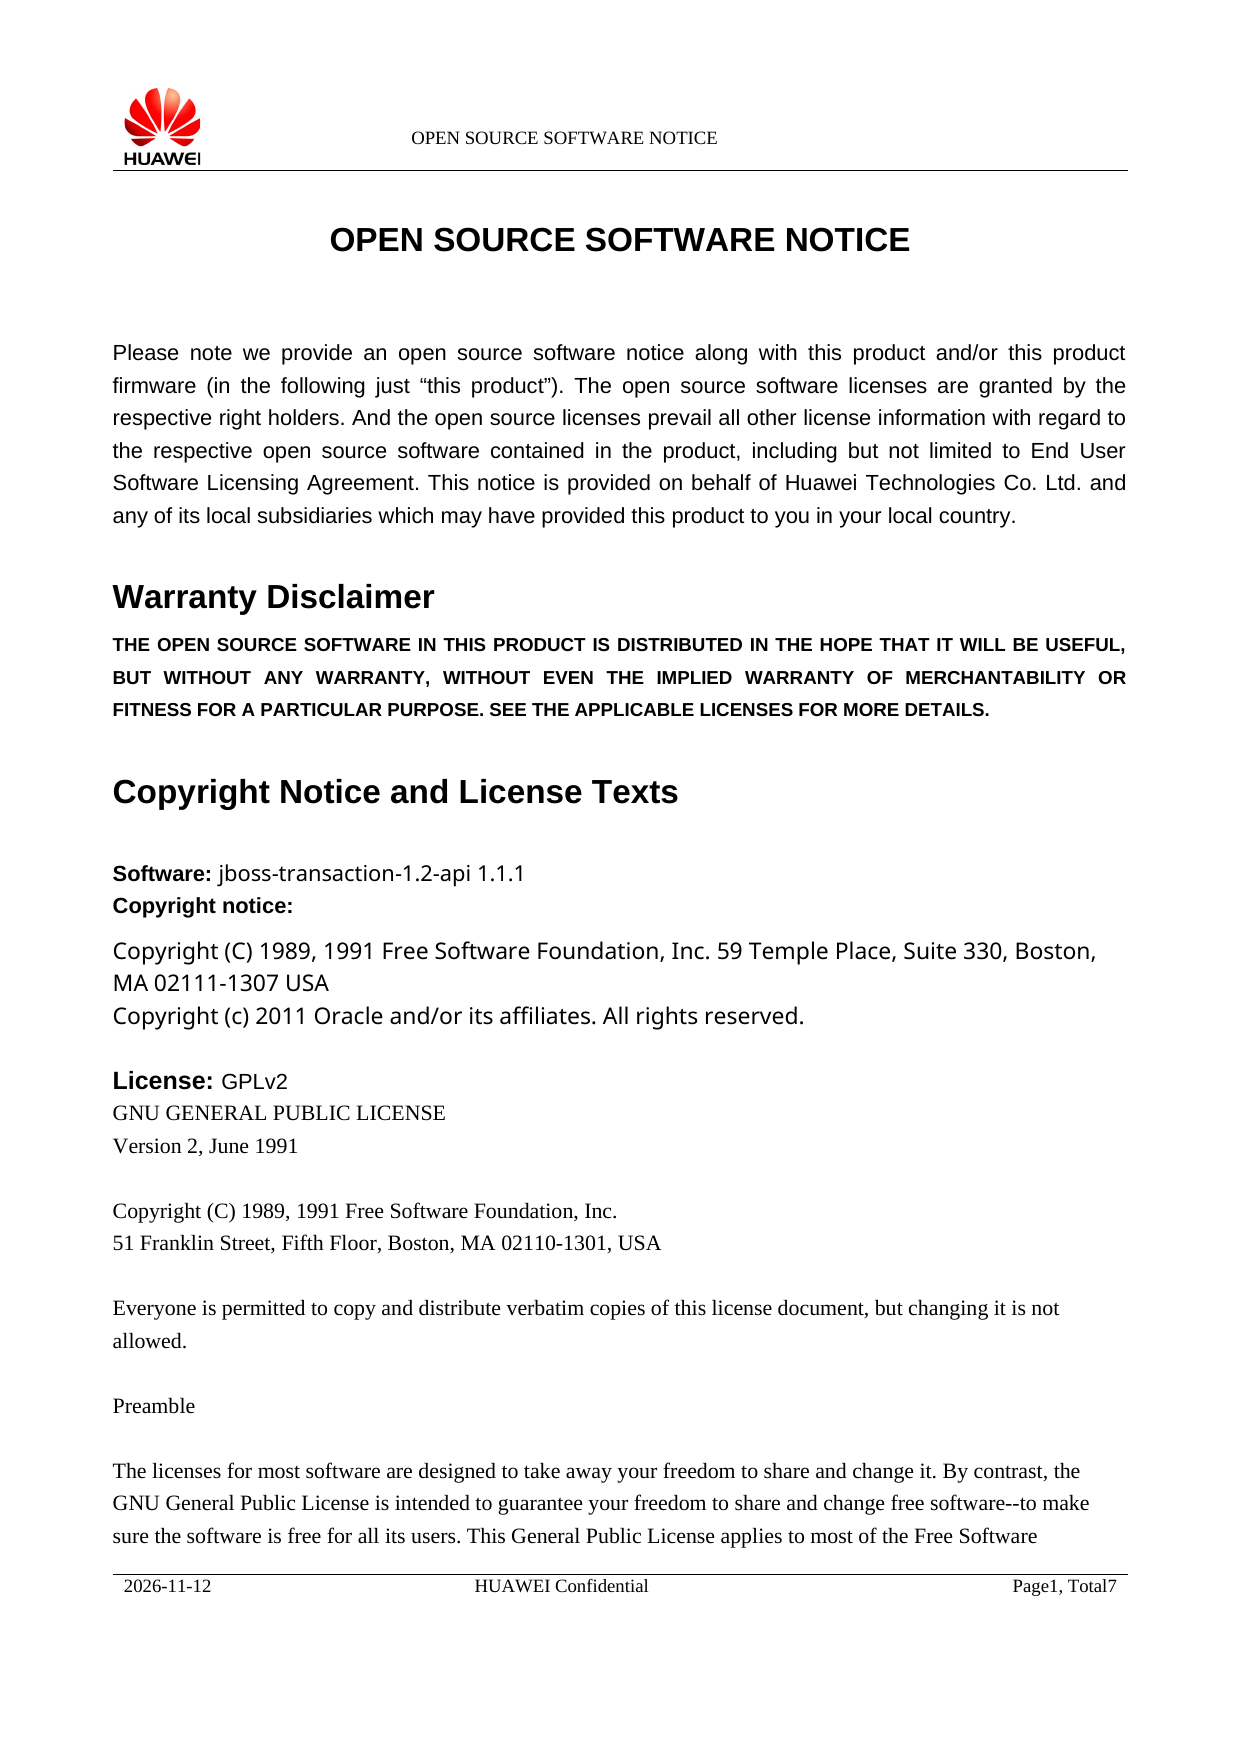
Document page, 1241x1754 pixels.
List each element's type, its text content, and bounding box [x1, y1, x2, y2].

text Copyright Notice and License Texts [112, 759, 1128, 824]
text Copyright notice: [112, 889, 1128, 921]
title Software: jboss-transaction-1.2-api 1.1.1 [112, 856, 1128, 889]
text OPEN SOURCE SOFTWARE NOTICE [112, 206, 1128, 271]
text Please note we provide an open source software notice along with this product and/or this product firmware (in the following just “this product”). The open source software licenses are granted by the respective right holders. And the open source licenses prevail all other license information with regard to the respective open source software contained in the product, including but not limited to End User Software Licensing Agreement. This notice is provided on behalf of Huawei Technologies Co. Ltd. and any of its local subsidiaries which may have provided this product to you in your local country. [112, 336, 1128, 531]
text Copyright (C) 1989, 1991 Free Software Foundation, Inc. 59 Temple Place, Suite 330, Boston, MA 02111-1307 USA Copyright (c) 2011 Oracle and/or its affiliates. All rights reserved. [112, 934, 1128, 1064]
text The open source software in this product is distributed in the hope that it will be useful, but WITHOUT ANY WARRANTY, without even the implied warranty of MERCHANTABILITY or FITNESS FOR A PARTICULAR PURPOSE. See the applicable licenses for more details. [112, 629, 1128, 726]
text Warranty Disclaimer [112, 564, 1128, 629]
picture [124, 88, 201, 165]
text License: GPLv2 [112, 1064, 1128, 1096]
